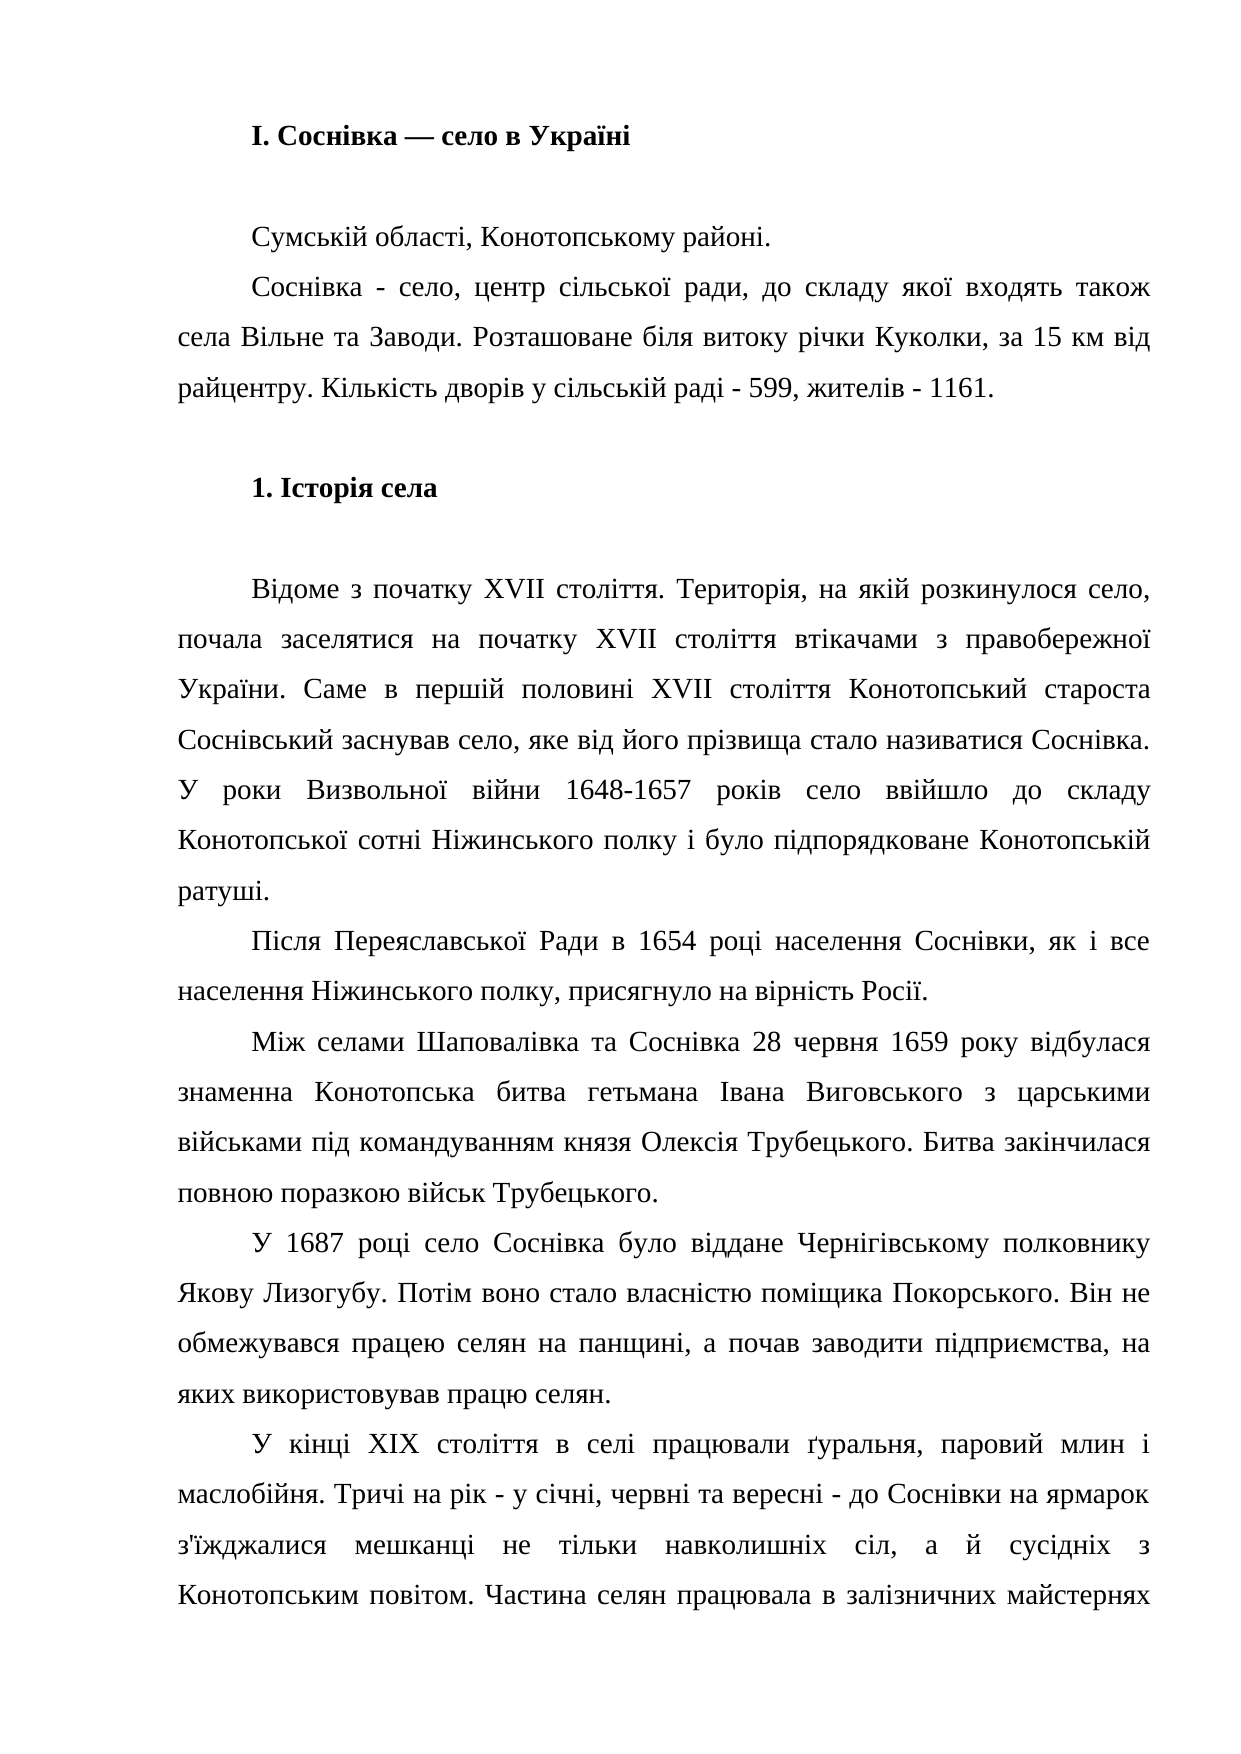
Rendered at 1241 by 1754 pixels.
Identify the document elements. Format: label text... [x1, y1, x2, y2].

text І. Соснівка — село в Україні [177, 118, 1152, 152]
text Відоме з початку XVII століття. Територія, на якій розкинулося село, почала заселятися на початку XVII століття втікачами з правобережної України. Саме в першій половині XVII століття Конотопський староста Соснівський заснував село, яке від його прізвища стало називатися Соснівка. У роки Визвольної війни 1648-1657 років село ввійшло до складу Конотопської сотні Ніжинського полку і було підпорядковане Конотопській ратуші. [177, 571, 1152, 906]
text У 1687 році село Соснівка було віддане Чернігівському полковнику Якову Лизогубу. Потім воно стало власністю поміщика Покорського. Він не обмежувався працею селян на панщині, а почав заводити підприємства, на яких використовував працю селян. [177, 1225, 1152, 1409]
text Соснівка - село, центр сільської ради, до складу якої входять також села Вільне та Заводи. Розташоване біля витоку річки Куколки, за 15 км від райцентру. Кількість дворів у сільській раді - 599, жителів - 1161. [177, 269, 1152, 403]
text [177, 1426, 1152, 1611]
text Сумській області, Конотопському районі. [177, 219, 1152, 252]
text Між селами Шаповалівка та Соснівка 28 червня 1659 року відбулася знаменна Конотопська битва гетьмана Івана Виговського з царськими військами під командуванням князя Олексія Трубецького. Битва закінчилася повною поразкою військ Трубецького. [177, 1024, 1152, 1208]
text 1. Історія села [177, 470, 1152, 504]
text Після Переяславської Ради в 1654 році населення Соснівки, як і все населення Ніжинського полку, присягнуло на вірність Росії. [177, 923, 1152, 1007]
